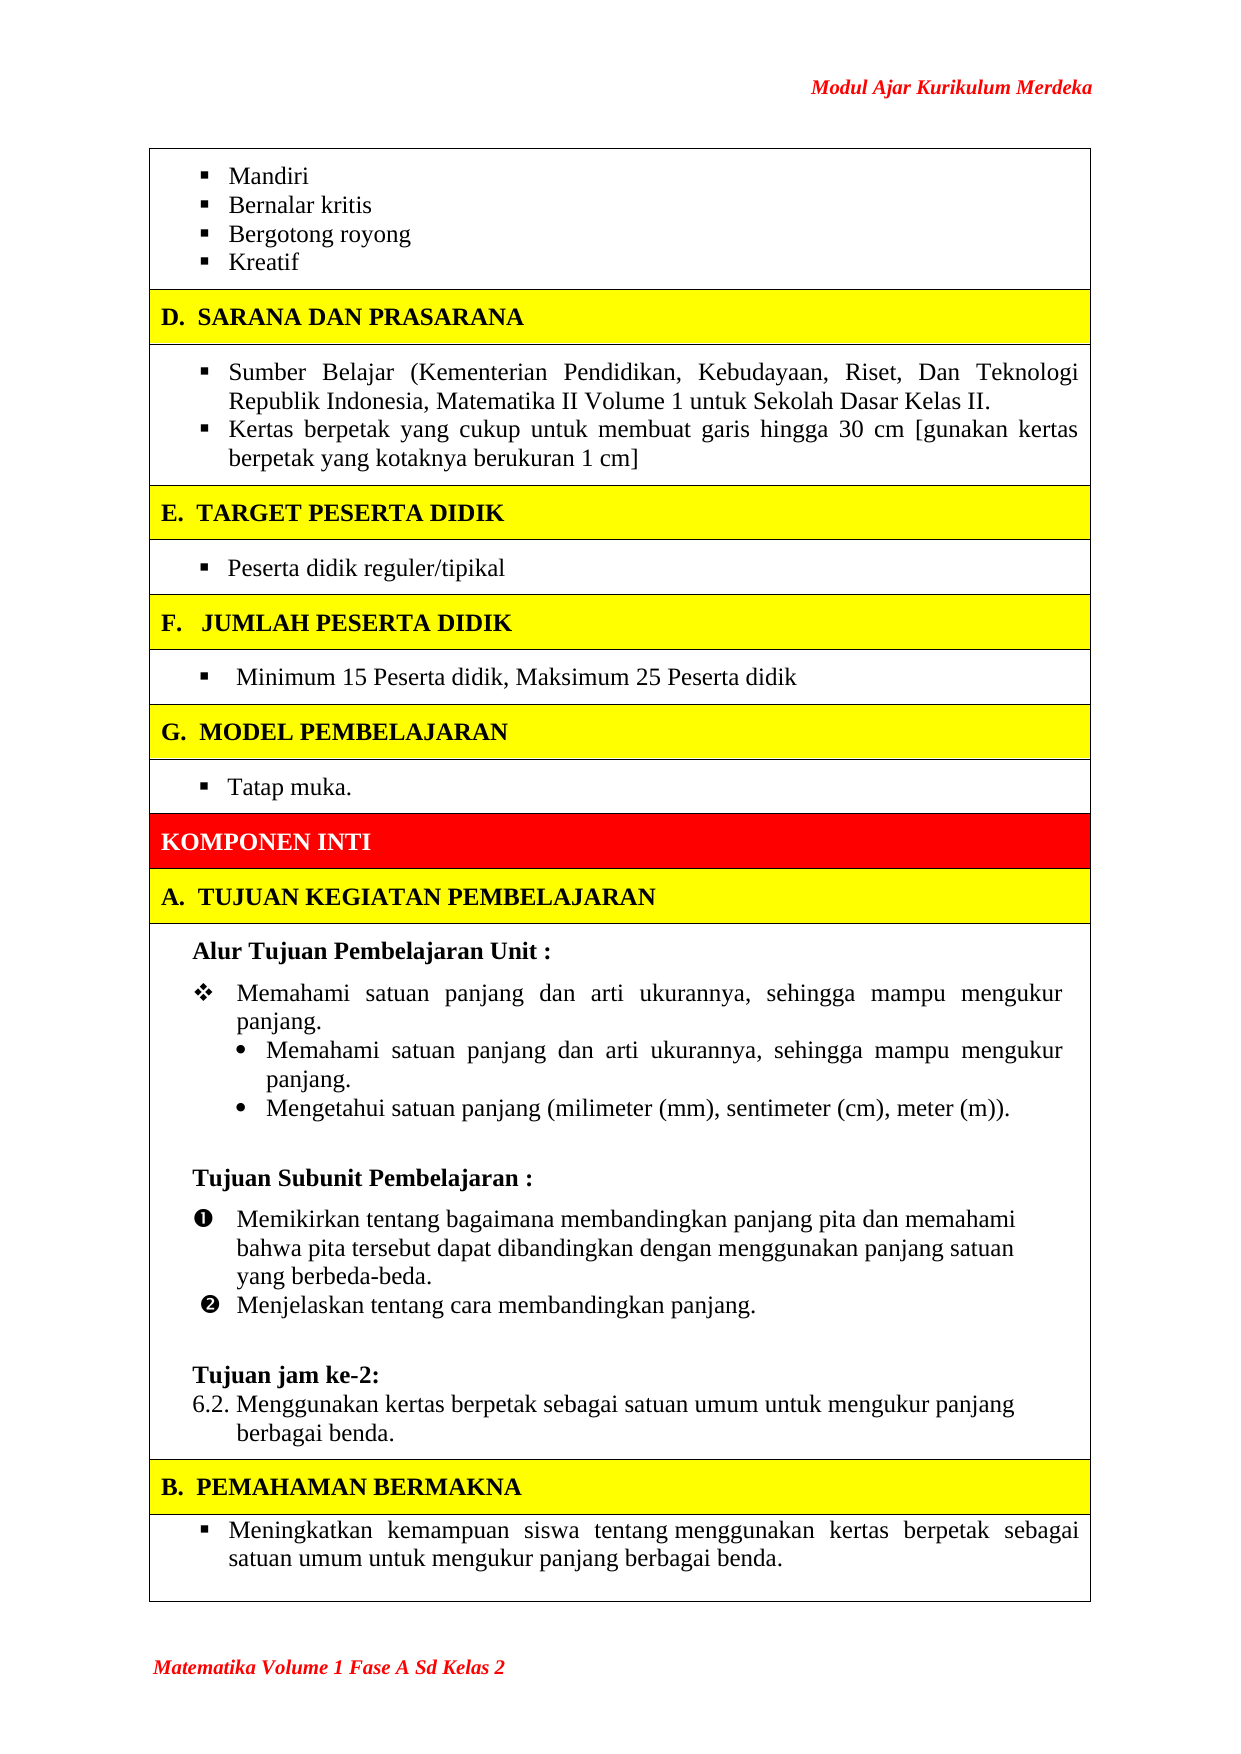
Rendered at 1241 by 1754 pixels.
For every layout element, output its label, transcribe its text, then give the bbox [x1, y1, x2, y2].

table_cell A. TUJUAN KEGIATAN PEMBELAJARAN [150, 869, 1090, 923]
table_cell G. MODEL PEMBELAJARAN [150, 705, 1090, 758]
table_cell D. SARANA DAN PRASARANA [150, 290, 1090, 343]
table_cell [150, 149, 1090, 289]
table_cell E. TARGET PESERTA DIDIK [150, 486, 1090, 539]
table_cell Tatap muka. [150, 760, 1090, 813]
table_cell Meningkatkan kemampuan siswa tentang menggunakan kertas berpetak sebagai satuan umum untuk mengukur panjang berbagai benda. [150, 1515, 1090, 1601]
table_cell F. JUMLAH PESERTA DIDIK [150, 595, 1090, 649]
table_cell KOMPONEN INTI [150, 814, 1090, 868]
table_cell Minimum 15 Peserta didik, Maksimum 25 Peserta didik [150, 650, 1090, 704]
table_cell Sumber Belajar (Kementerian Pendidikan, Kebudayaan, Riset, Dan Teknologi Republik Indonesia, Matematika II Volume 1 untuk Sekolah Dasar Kelas II. Kertas berpetak yang cukup untuk membuat garis hingga 30 cm [gunakan kertas berpetak yang kotaknya berukuran 1 cm] [150, 345, 1090, 484]
table_cell Alur Tujuan Pembelajaran Unit : Memahami satuan panjang dan arti ukurannya, sehingga mampu mengukur panjang. Memahami satuan panjang dan arti ukurannya, sehingga mampu mengukur panjang. Mengetahui satuan panjang (milimeter (mm), sentimeter (cm), meter (m)). Tujuan Subunit Pembelajaran : Memikirkan tentang bagaimana membandingkan panjang pita dan memahami bahwa pita tersebut dapat dibandingkan dengan menggunakan panjang satuan yang berbeda-beda. Menjelaskan tentang cara membandingkan panjang. Tujuan jam ke-2: 6.2. Menggunakan kertas berpetak sebagai satuan umum untuk mengukur panjang berbagai benda. [150, 924, 1090, 1459]
table_cell B. PEMAHAMAN BERMAKNA [150, 1460, 1090, 1514]
table_cell Peserta didik reguler/tipikal [150, 540, 1090, 594]
